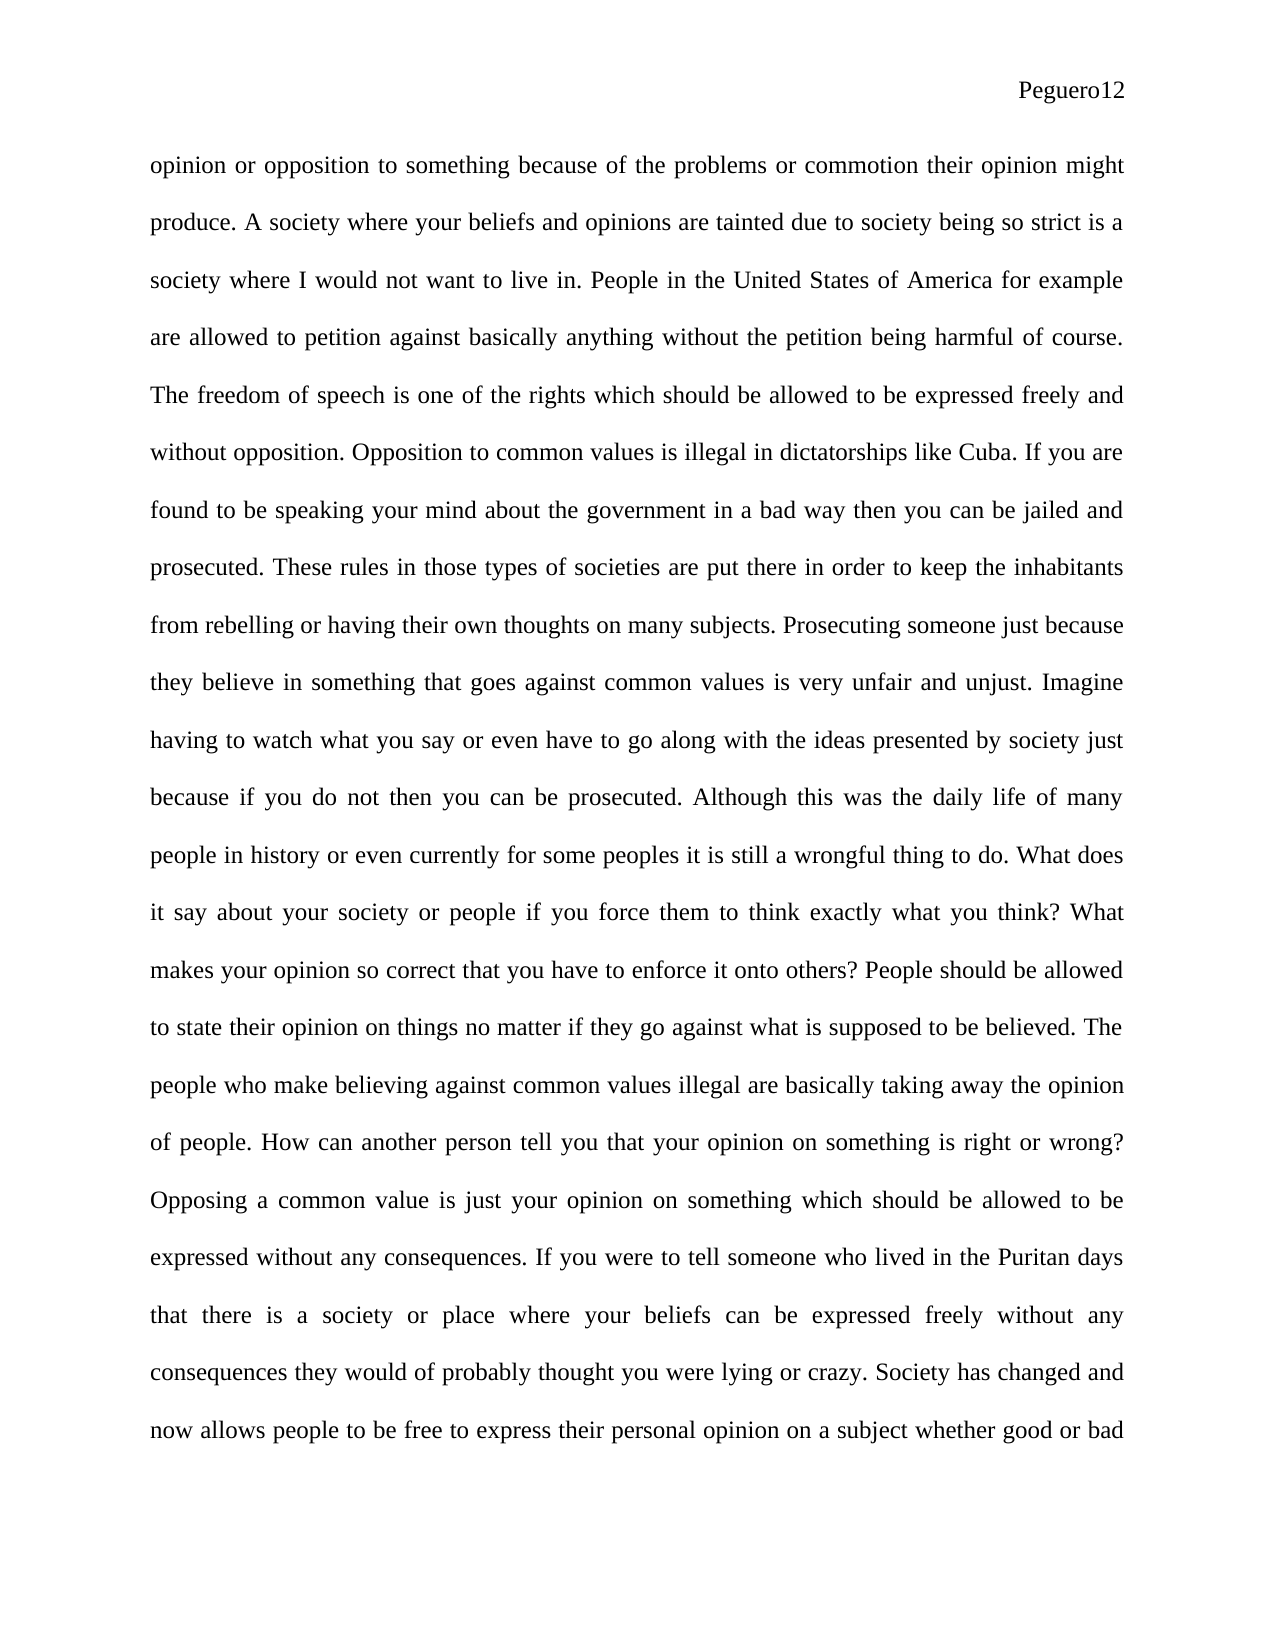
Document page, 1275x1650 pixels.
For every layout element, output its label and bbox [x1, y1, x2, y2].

text [150, 150, 1125, 1444]
